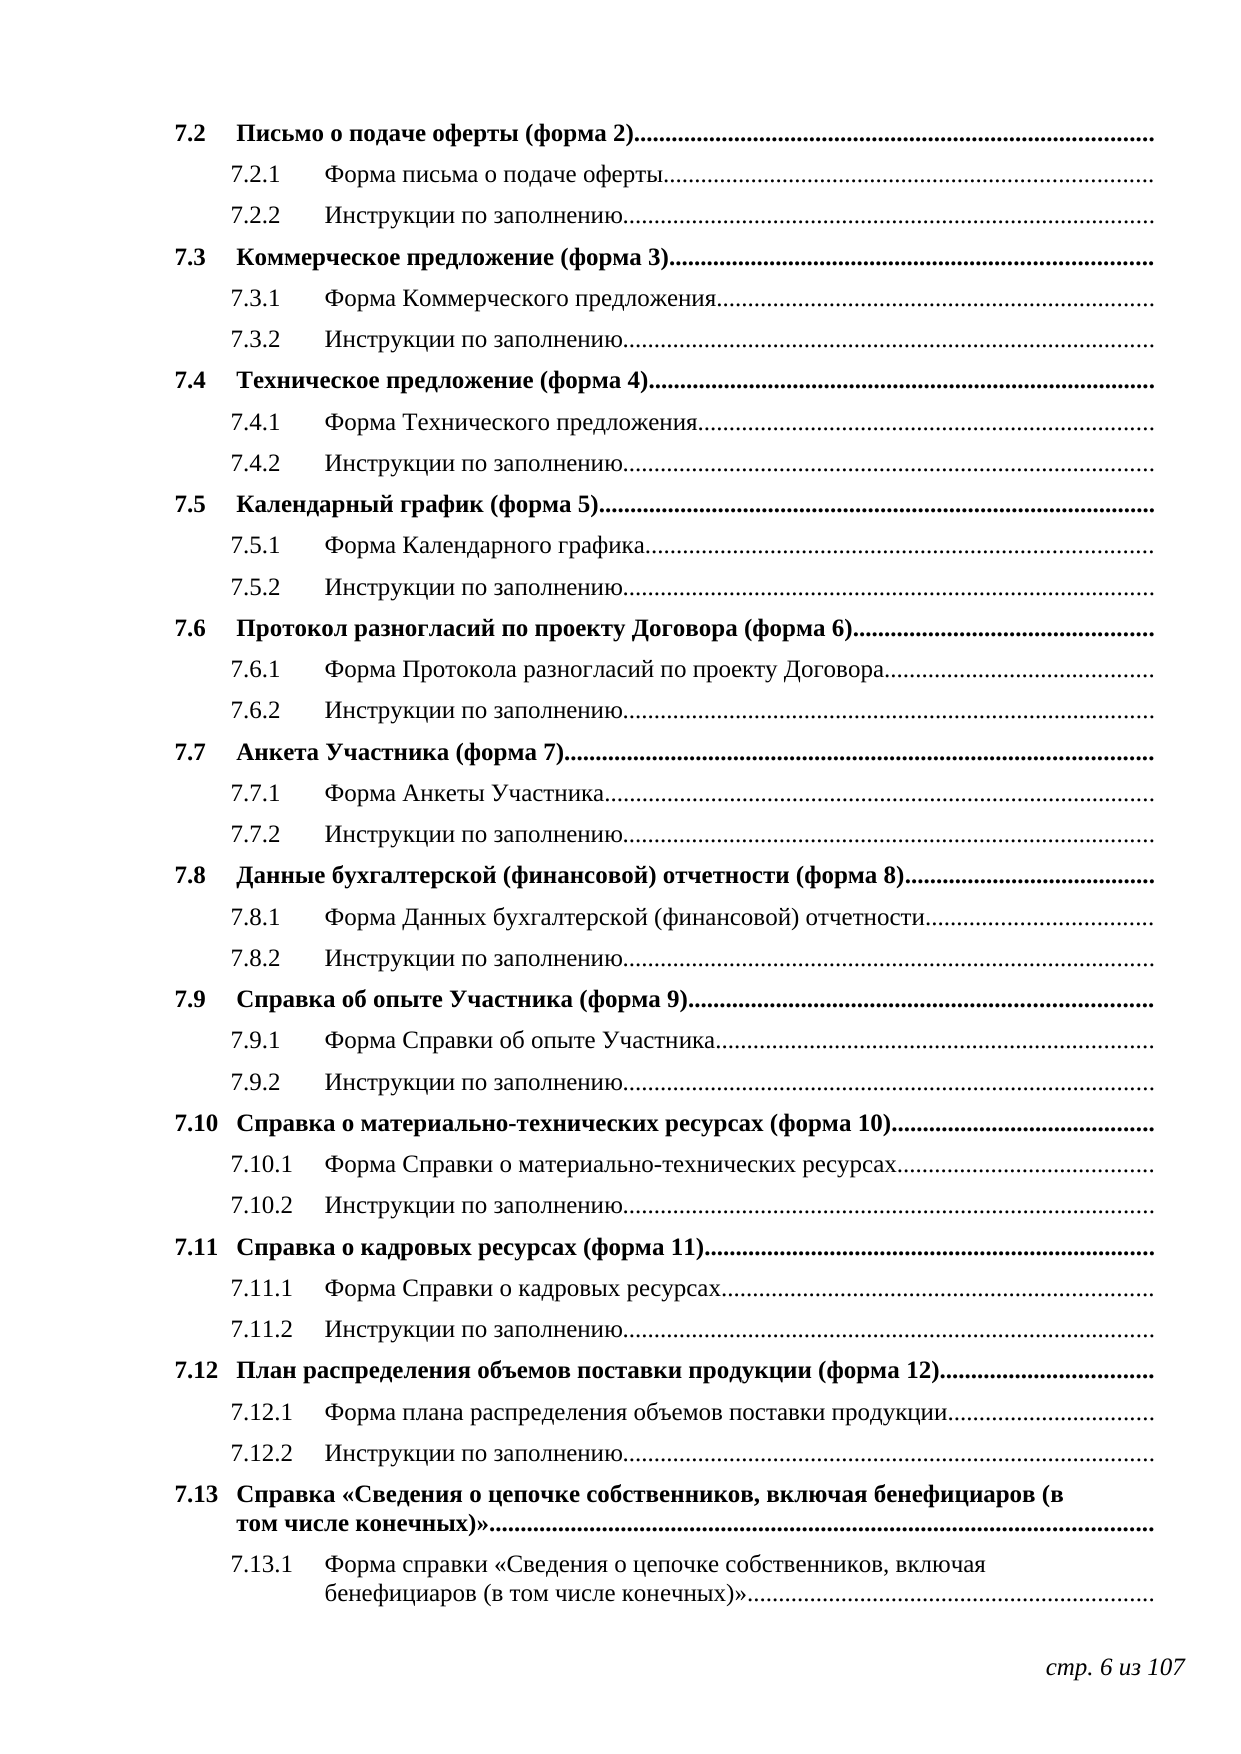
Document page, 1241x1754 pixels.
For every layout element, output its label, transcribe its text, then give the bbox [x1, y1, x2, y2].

text 7.7.2 Инструкции по заполнению 62 [230, 819, 1063, 848]
text 7.9 Справка об опыте Участника (форма 9) 66 [174, 984, 1093, 1013]
text 7.5 Календарный график (форма 5) 57 [174, 489, 1093, 518]
text 7.10.1 Форма Справки о материально-технических ресурсах 69 [230, 1149, 1063, 1178]
text 7.12.1 Форма плана распределения объемов поставки продукции 73 [230, 1397, 1063, 1426]
text 7.2 Письмо о подаче оферты (форма 2) 49 [174, 118, 1093, 147]
text 7.2.1 Форма письма о подаче оферты 49 [230, 159, 1063, 188]
text 7.9.1 Форма Справки об опыте Участника 66 [230, 1026, 1063, 1054]
text 7.5.1 Форма Календарного графика 57 [230, 531, 1063, 559]
text 7.12 План распределения объемов поставки продукции (форма 12) 73 [174, 1356, 1093, 1384]
text 7.3 Коммерческое предложение (форма 3) 53 [174, 242, 1093, 271]
text 7.9.2 Инструкции по заполнению 68 [230, 1067, 1063, 1096]
text 7.2.2 Инструкции по заполнению 52 [230, 201, 1063, 229]
text 7.6.1 Форма Протокола разногласий по проекту Договора 59 [230, 654, 1063, 683]
text 7.3.2 Инструкции по заполнению 54 [230, 324, 1063, 353]
text 7.11 Справка о кадровых ресурсах (форма 11) 71 [174, 1232, 1093, 1261]
text 7.12.2 Инструкции по заполнению 74 [230, 1438, 1063, 1467]
text 7.8.2 Инструкции по заполнению 65 [230, 943, 1063, 972]
text 7.8 Данные бухгалтерской (финансовой) отчетности (форма 8) 63 [174, 861, 1093, 889]
text 7.11.1 Форма Справки о кадровых ресурсах 71 [230, 1273, 1063, 1302]
text 7.5.2 Инструкции по заполнению 58 [230, 572, 1063, 601]
text 7.6 Протокол разногласий по проекту Договора (форма 6) 59 [174, 613, 1093, 642]
text 7.13.1 Форма справки «Сведения о цепочке собственников, включая бенефициаров (в том числе конечных)» 75 [230, 1549, 1063, 1607]
text 7.4 Техническое предложение (форма 4) 55 [174, 366, 1093, 394]
text 7.10.2 Инструкции по заполнению 70 [230, 1191, 1063, 1219]
text 7.8.1 Форма Данных бухгалтерской (финансовой) отчетности 63 [230, 902, 1063, 931]
text 7.3.1 Форма Коммерческого предложения 53 [230, 283, 1063, 312]
text 7.10 Справка о материально-технических ресурсах (форма 10) 69 [174, 1108, 1093, 1137]
text 7.6.2 Инструкции по заполнению 60 [230, 696, 1063, 724]
text 7.11.2 Инструкции по заполнению 72 [230, 1314, 1063, 1343]
text 7.13 Справка «Сведения о цепочке собственников, включая бенефициаров (в том числе конечных)» 75 [174, 1479, 1093, 1537]
text 7.7.1 Форма Анкеты Участника 61 [230, 778, 1063, 807]
text 7.4.2 Инструкции по заполнению 56 [230, 448, 1063, 477]
text 7.4.1 Форма Технического предложения 55 [230, 407, 1063, 436]
text 7.7 Анкета Участника (форма 7) 61 [174, 737, 1093, 766]
